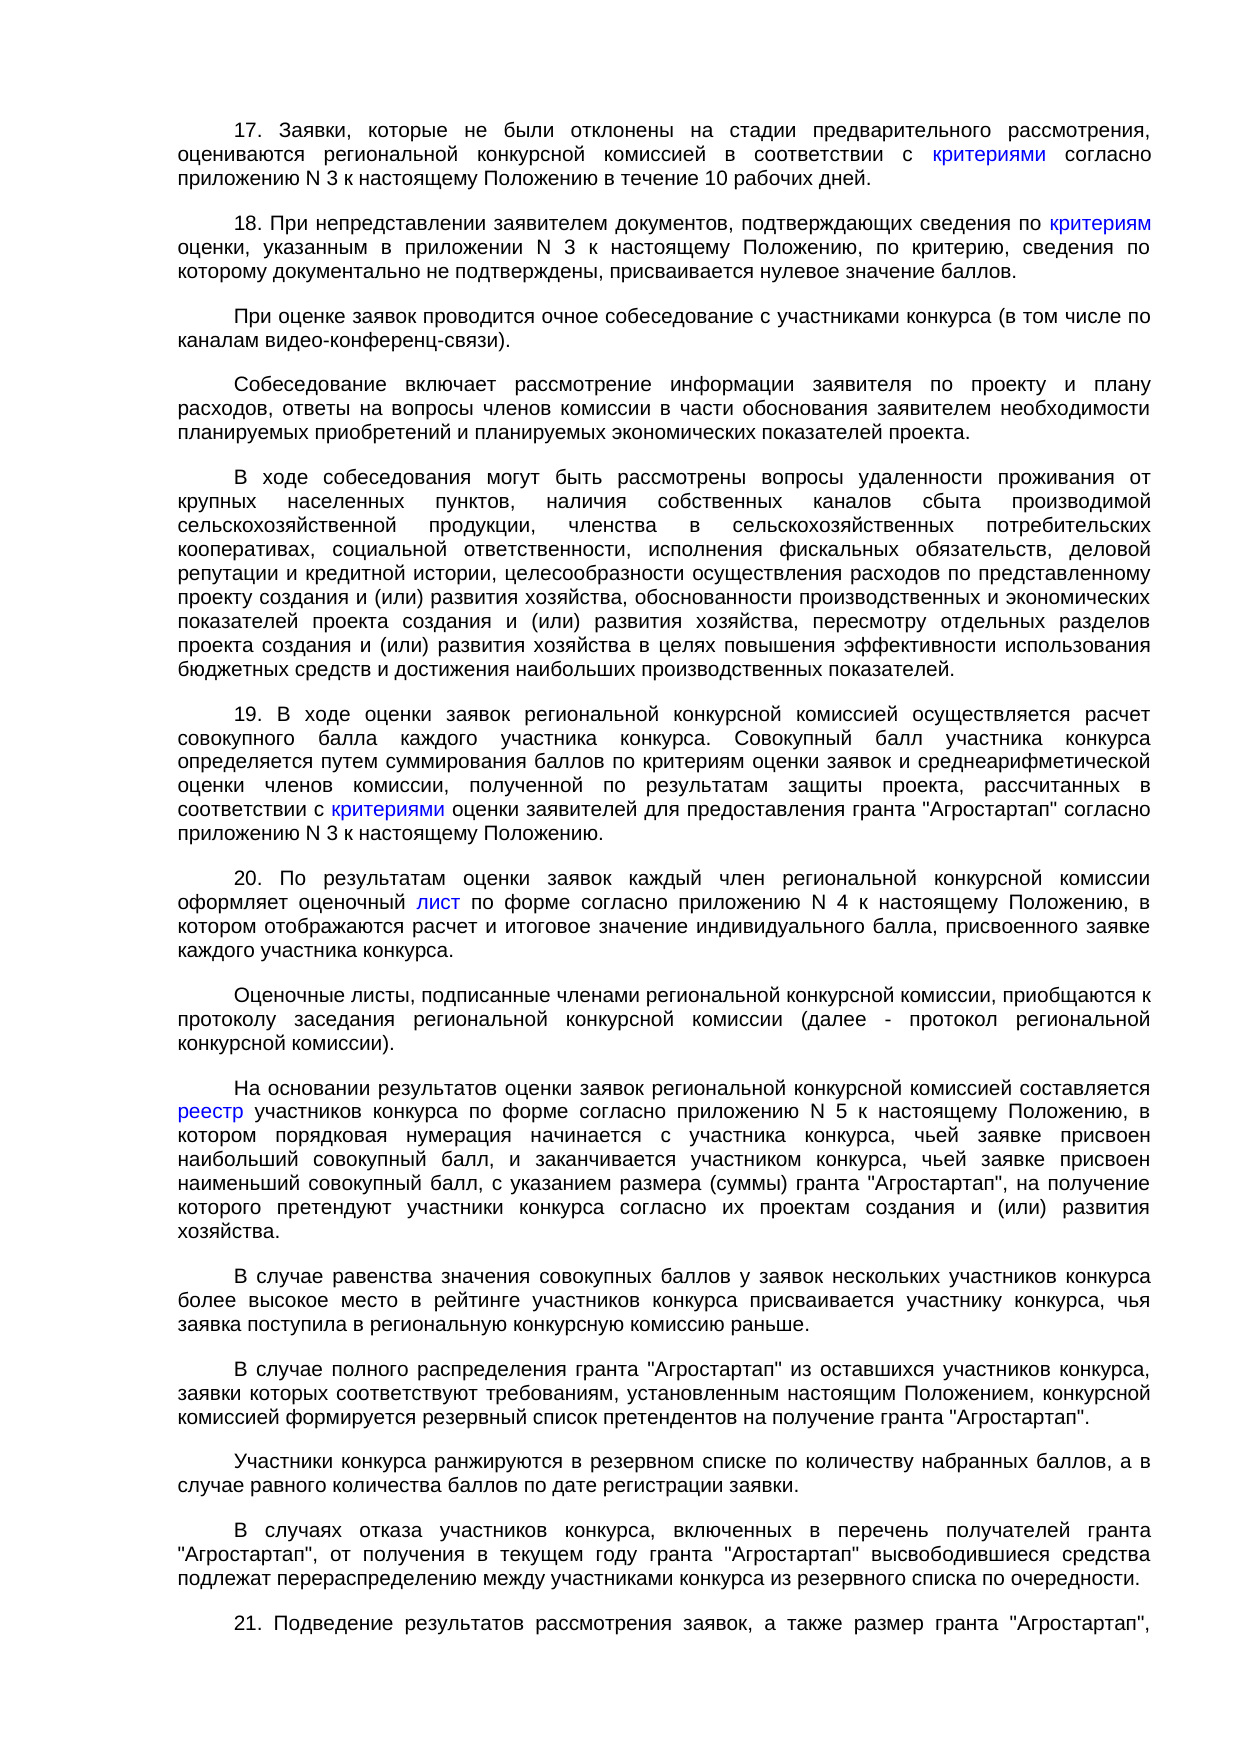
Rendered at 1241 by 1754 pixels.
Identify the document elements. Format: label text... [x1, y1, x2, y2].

text Участники конкурса ранжируются в резервном списке по количеству набранных баллов, а в случае равного количества баллов по дате регистрации заявки. [177, 1449, 1152, 1497]
text 17. Заявки, которые не были отклонены на стадии предварительного рассмотрения, оцениваются региональной конкурсной комиссией в соответствии с критериями согласно приложению N 3 к настоящему Положению в течение 10 рабочих дней. [177, 118, 1152, 190]
text Собеседование включает рассмотрение информации заявителя по проекту и плану расходов, ответы на вопросы членов комиссии в части обоснования заявителем необходимости планируемых приобретений и планируемых экономических показателей проекта. [177, 372, 1152, 444]
text 20. По результатам оценки заявок каждый член региональной конкурсной комиссии оформляет оценочный лист по форме согласно приложению N 4 к настоящему Положению, в котором отображаются расчет и итоговое значение индивидуального балла, присвоенного заявке каждого участника конкурса. [177, 866, 1152, 962]
text В случае равенства значения совокупных баллов у заявок нескольких участников конкурса более высокое место в рейтинге участников конкурса присваивается участнику конкурса, чья заявка поступила в региональную конкурсную комиссию раньше. [177, 1264, 1152, 1336]
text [177, 1611, 1152, 1635]
text 18. При непредставлении заявителем документов, подтверждающих сведения по критериям оценки, указанным в приложении N 3 к настоящему Положению, по критерию, сведения по которому документально не подтверждены, присваивается нулевое значение баллов. [177, 211, 1152, 283]
text В случае полного распределения гранта "Агростартап" из оставшихся участников конкурса, заявки которых соответствуют требованиям, установленным настоящим Положением, конкурсной комиссией формируется резервный список претендентов на получение гранта "Агростартап". [177, 1357, 1152, 1428]
text При оценке заявок проводится очное собеседование с участниками конкурса (в том числе по каналам видео-конференц-связи). [177, 303, 1152, 351]
text 19. В ходе оценки заявок региональной конкурсной комиссией осуществляется расчет совокупного балла каждого участника конкурса. Совокупный балл участника конкурса определяется путем суммирования баллов по критериям оценки заявок и среднеарифметической оценки членов комиссии, полученной по результатам защиты проекта, рассчитанных в соответствии с критериями оценки заявителей для предоставления гранта "Агростартап" согласно приложению N 3 к настоящему Положению. [177, 701, 1152, 845]
text На основании результатов оценки заявок региональной конкурсной комиссией составляется реестр участников конкурса по форме согласно приложению N 5 к настоящему Положению, в котором порядковая нумерация начинается с участника конкурса, чьей заявке присвоен наибольший совокупный балл, и заканчивается участником конкурса, чьей заявке присвоен наименьший совокупный балл, с указанием размера (суммы) гранта "Агростартап", на получение которого претендуют участники конкурса согласно их проектам создания и (или) развития хозяйства. [177, 1075, 1152, 1243]
text В ходе собеседования могут быть рассмотрены вопросы удаленности проживания от крупных населенных пунктов, наличия собственных каналов сбыта производимой сельскохозяйственной продукции, членства в сельскохозяйственных потребительских кооперативах, социальной ответственности, исполнения фискальных обязательств, деловой репутации и кредитной истории, целесообразности осуществления расходов по представленному проекту создания и (или) развития хозяйства, обоснованности производственных и экономических показателей проекта создания и (или) развития хозяйства, пересмотру отдельных разделов проекта создания и (или) развития хозяйства в целях повышения эффективности использования бюджетных средств и достижения наибольших производственных показателей. [177, 465, 1152, 681]
text В случаях отказа участников конкурса, включенных в перечень получателей гранта "Агростартап", от получения в текущем году гранта "Агростартап" высвободившиеся средства подлежат перераспределению между участниками конкурса из резервного списка по очередности. [177, 1518, 1152, 1590]
text Оценочные листы, подписанные членами региональной конкурсной комиссии, приобщаются к протоколу заседания региональной конкурсной комиссии (далее - протокол региональной конкурсной комиссии). [177, 983, 1152, 1054]
